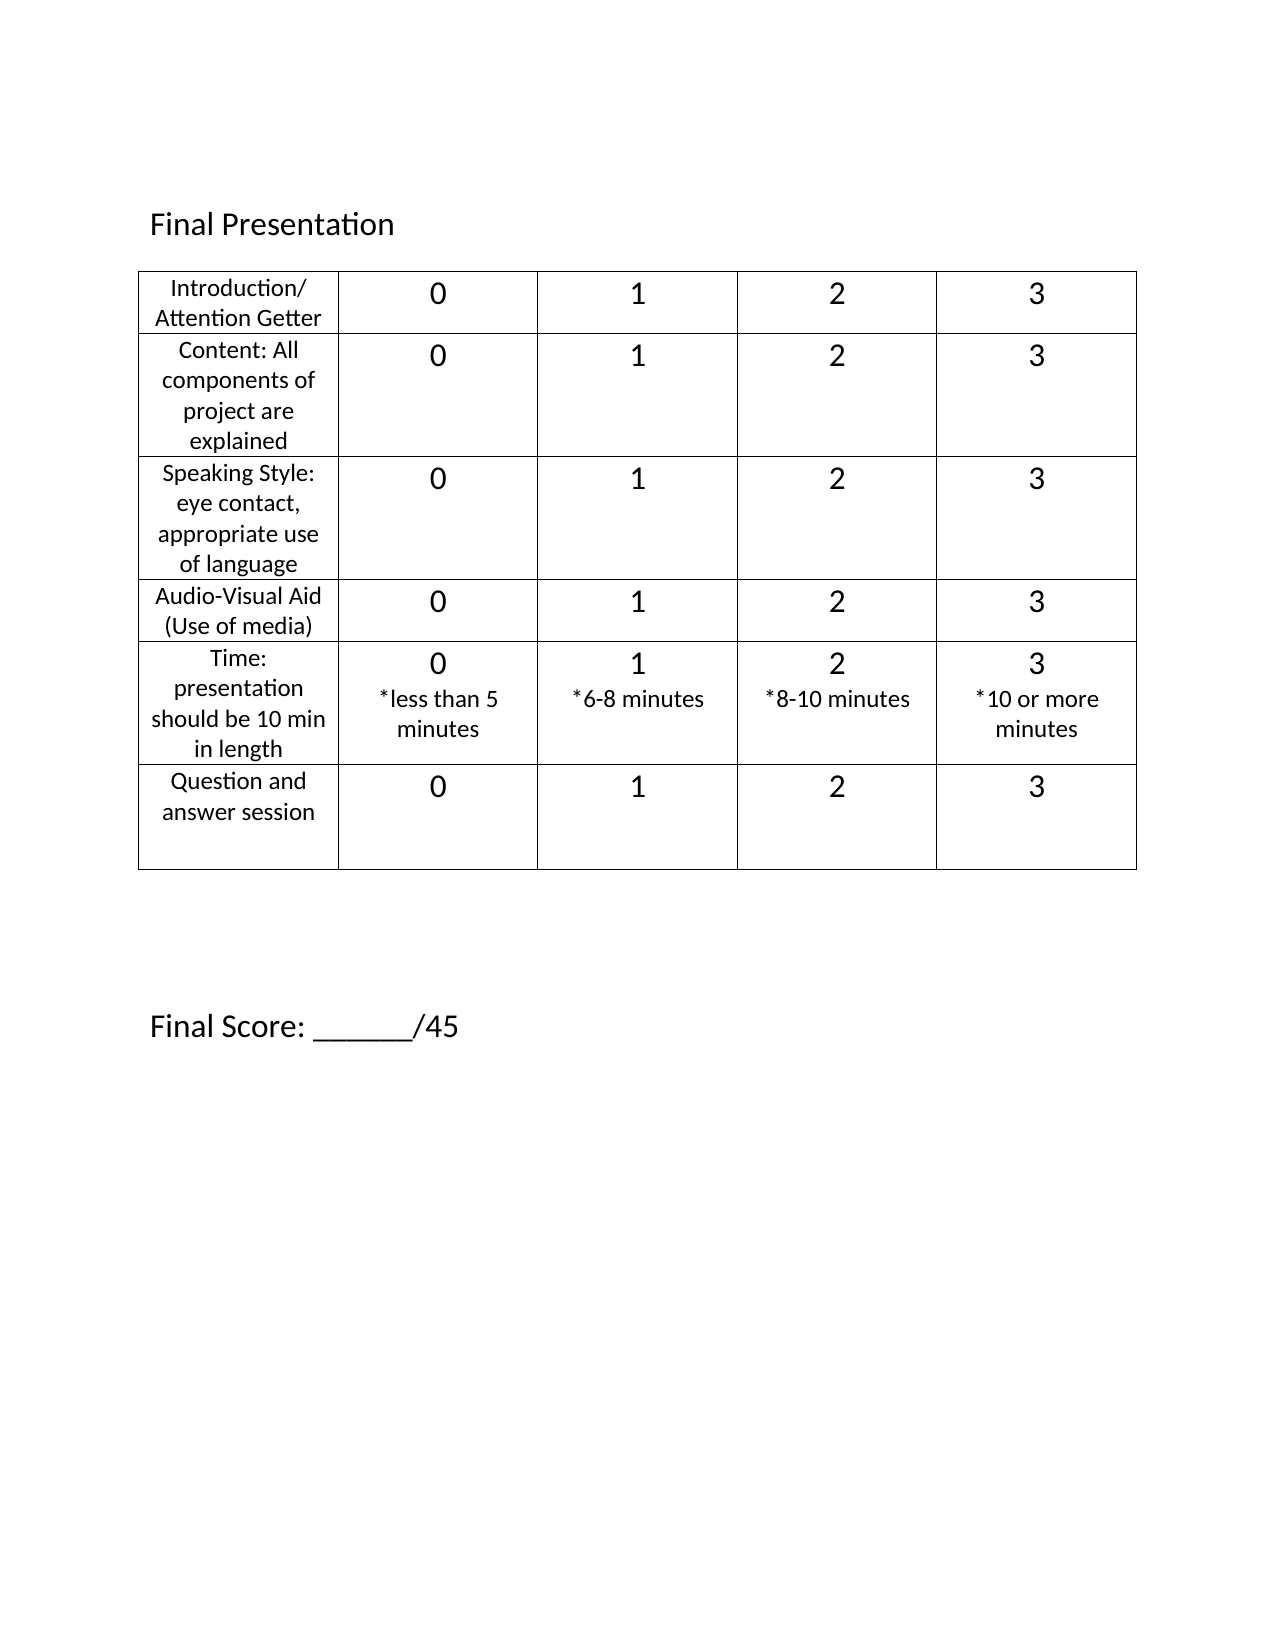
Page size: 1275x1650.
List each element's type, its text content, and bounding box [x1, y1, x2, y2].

table_cell 3 [937, 765, 1136, 869]
table_cell 2 *8-10 minutes [738, 642, 936, 764]
table_cell 3 [937, 457, 1136, 579]
table_header Introduction/ Attention Getter [139, 272, 338, 333]
table_cell 2 [738, 765, 936, 869]
table_header 2 [738, 272, 936, 333]
table_header 3 [937, 272, 1136, 333]
table_cell 1 [538, 334, 737, 456]
table_cell 0 [339, 334, 537, 456]
table_cell 3 [937, 580, 1136, 641]
table_cell 3 [937, 334, 1136, 456]
text Final Score: ______/45 [150, 1005, 1125, 1046]
table_header 1 [538, 272, 737, 333]
table_cell 0 [339, 457, 537, 579]
table_cell 2 [738, 457, 936, 579]
table_cell 2 [738, 580, 936, 641]
text Final Presentation [150, 203, 1125, 244]
table_cell Content: All components of project are explained [139, 334, 338, 456]
table_cell 1 *6-8 minutes [538, 642, 737, 764]
table_cell 1 [538, 765, 737, 869]
table_cell Speaking Style: eye contact, appropriate use of language [139, 457, 338, 579]
table_cell 1 [538, 580, 737, 641]
table_header 0 [339, 272, 537, 333]
table_cell 2 [738, 334, 936, 456]
table_cell 0 [339, 580, 537, 641]
table_cell 1 [538, 457, 737, 579]
table_cell 0 *less than 5 minutes [339, 642, 537, 764]
table_cell 0 [339, 765, 537, 869]
table_cell Time: presentation should be 10 min in length [139, 642, 338, 764]
table_cell 3 *10 or more minutes [937, 642, 1136, 764]
table_cell Question and answer session [139, 765, 338, 869]
table_cell Audio-Visual Aid (Use of media) [139, 580, 338, 641]
